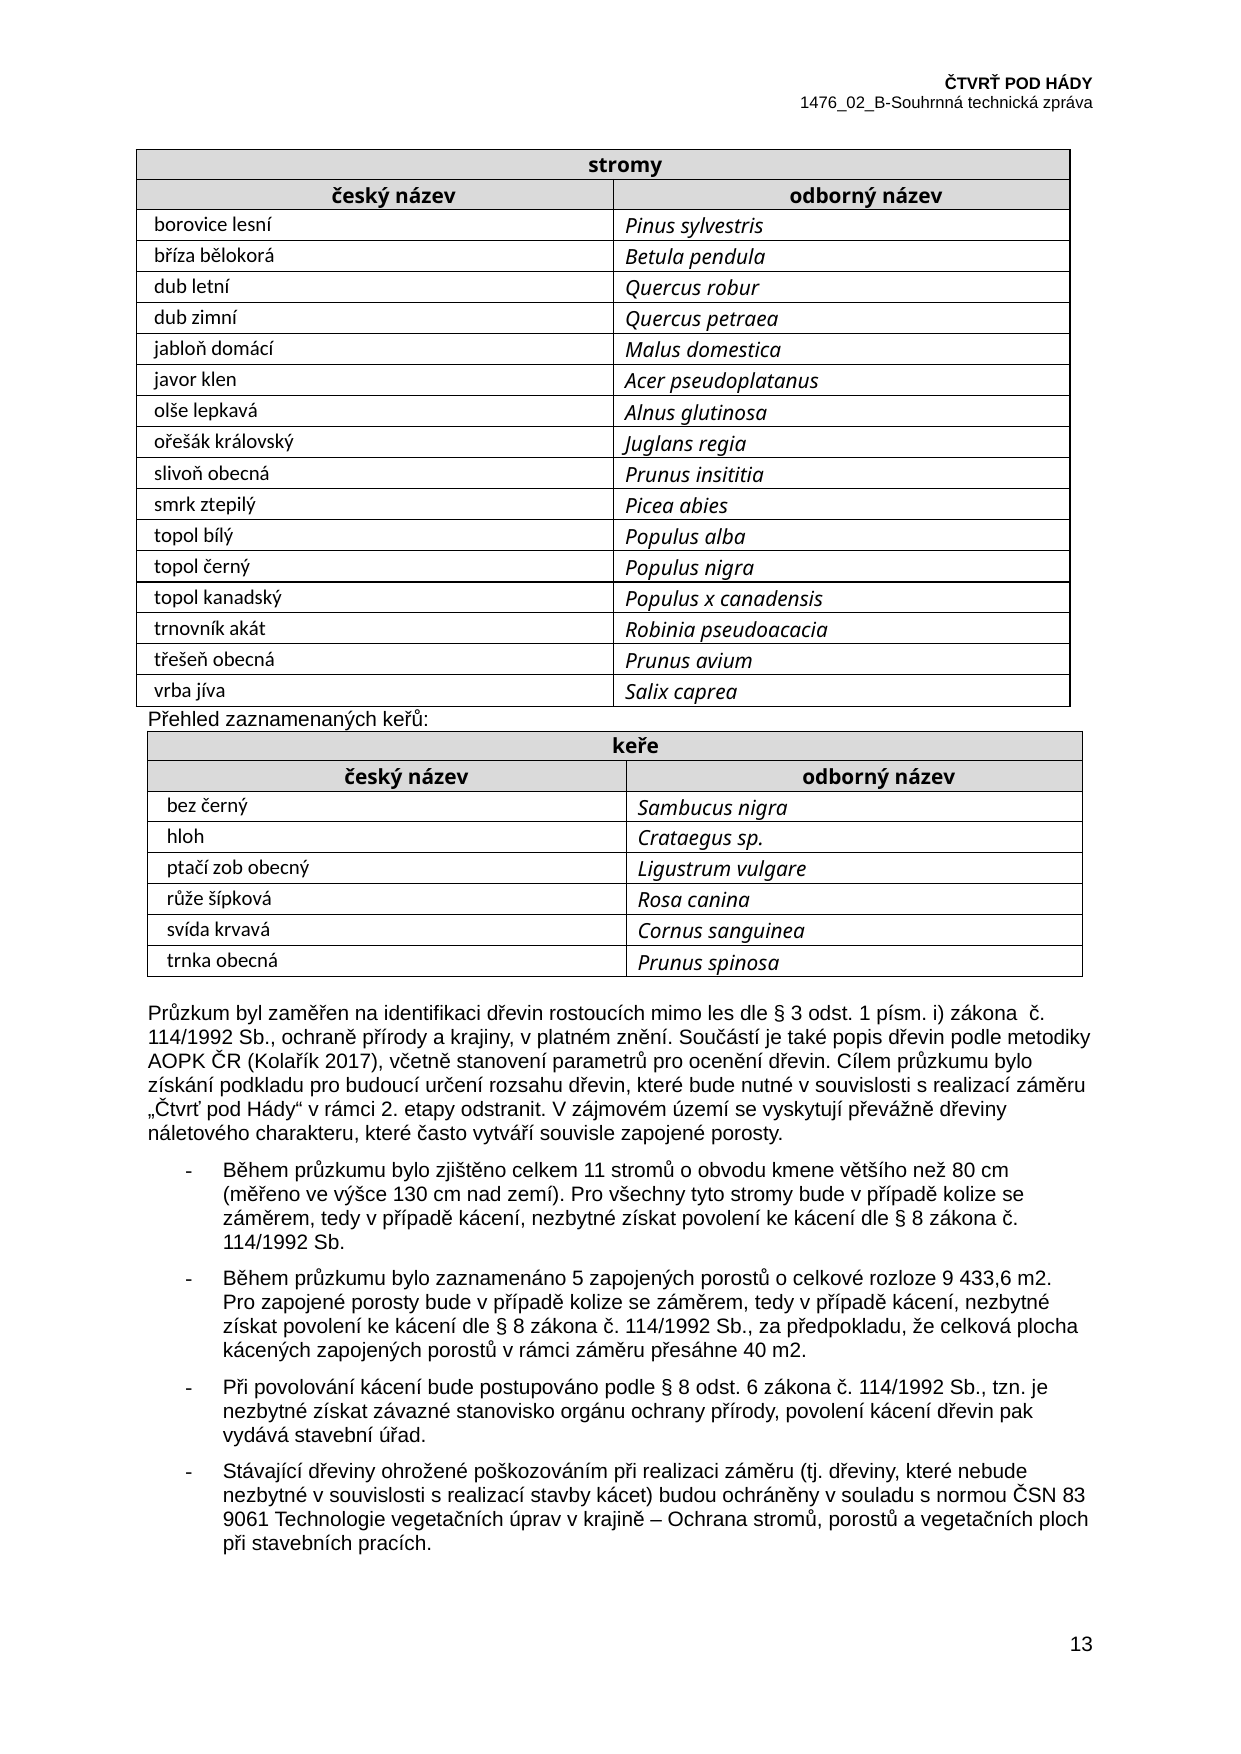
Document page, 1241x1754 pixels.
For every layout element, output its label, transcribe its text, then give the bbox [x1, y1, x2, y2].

table_cell Prunus spinosa [627, 946, 1082, 976]
table_cell Picea abies [614, 489, 1069, 519]
table_cell Populus x canadensis [614, 583, 1069, 612]
table_cell odborný název [627, 761, 1082, 791]
table_cell trnka obecná [148, 946, 626, 976]
table_cell hloh [148, 822, 626, 852]
table_cell vrba jíva [137, 675, 613, 706]
table_cell Ligustrum vulgare [627, 853, 1082, 883]
table_cell Populus alba [614, 520, 1069, 550]
table_cell trnovník akát [137, 613, 613, 643]
table_cell Quercus petraea [614, 303, 1069, 333]
table_cell odborný název [614, 180, 1069, 209]
table_cell javor klen [137, 365, 613, 395]
table_cell jabloň domácí [137, 334, 613, 364]
table_cell český název [148, 761, 626, 791]
table_cell borovice lesní [137, 210, 613, 240]
table_cell Robinia pseudoacacia [614, 613, 1069, 643]
table_cell český název [137, 180, 613, 209]
table_cell Alnus glutinosa [614, 396, 1069, 426]
table_cell Salix caprea [614, 675, 1069, 706]
table_cell svída krvavá [148, 915, 626, 945]
table_cell třešeň obecná [137, 644, 613, 674]
table_cell Pinus sylvestris [614, 210, 1069, 240]
table_cell Prunus insititia [614, 458, 1069, 488]
table_cell olše lepkavá [137, 396, 613, 426]
table_cell Malus domestica [614, 334, 1069, 364]
text Přehled zaznamenaných keřů: [148, 201, 1093, 731]
table_header stromy [137, 150, 1069, 179]
table_cell Juglans regia [614, 427, 1069, 457]
table_cell Populus nigra [614, 551, 1069, 581]
table_cell Prunus avium [614, 644, 1069, 674]
table_cell slivoň obecná [137, 458, 613, 488]
list Během průzkumu bylo zaznamenáno 5 zapojených porostů o celkové rozloze 9 433,6 m2. Pro zapojené porosty bude v případě kolize se záměrem, tedy v případě kácení, nezbytné získat povolení ke kácení dle § 8 zákona č. 114/1992 Sb., za předpokladu, že celková plocha kácených zapojených porostů v rámci záměru přesáhne 40 m2. [185, 1266, 1093, 1362]
table_cell Betula pendula [614, 241, 1069, 271]
table_cell smrk ztepilý [137, 489, 613, 519]
table_cell Crataegus sp. [627, 822, 1082, 852]
table_cell topol černý [137, 551, 613, 581]
text Průzkum byl zaměřen na identifikaci dřevin rostoucích mimo les dle § 3 odst. 1 písm. i) zákona č. 114/1992 Sb., ochraně přírody a krajiny, v platném znění. Součástí je také popis dřevin podle metodiky AOPK ČR (Kolařík 2017), včetně stanovení parametrů pro ocenění dřevin. Cílem průzkumu bylo získání podkladu pro budoucí určení rozsahu dřevin, které bude nutné v souvislosti s realizací záměru „Čtvrť pod Hády“ v rámci 2. etapy odstranit. V zájmovém území se vyskytují převážně dřeviny náletového charakteru, které často vytváří souvisle zapojené porosty. [148, 1001, 1093, 1145]
table_cell bez černý [148, 792, 626, 821]
table_cell Quercus robur [614, 272, 1069, 302]
table_cell topol kanadský [137, 583, 613, 612]
table_cell ptačí zob obecný [148, 853, 626, 883]
list Během průzkumu bylo zjištěno celkem 11 stromů o obvodu kmene většího než 80 cm (měřeno ve výšce 130 cm nad zemí). Pro všechny tyto stromy bude v případě kolize se záměrem, tedy v případě kácení, nezbytné získat povolení ke kácení dle § 8 zákona č. 114/1992 Sb. [185, 1157, 1093, 1253]
table_cell Rosa canina [627, 884, 1082, 914]
table_cell růže šípková [148, 884, 626, 914]
list Při povolování kácení bude postupováno podle § 8 odst. 6 zákona č. 114/1992 Sb., tzn. je nezbytné získat závazné stanovisko orgánu ochrany přírody, povolení kácení dřevin pak vydává stavební úřad. [185, 1374, 1093, 1447]
table_cell ořešák královský [137, 427, 613, 457]
list Stávající dřeviny ohrožené poškozováním při realizaci záměru (tj. dřeviny, které nebude nezbytné v souvislosti s realizací stavby kácet) budou ochráněny v souladu s normou ČSN 83 9061 Technologie vegetačních úprav v krajině – Ochrana stromů, porostů a vegetačních ploch při stavebních pracích. [185, 1459, 1093, 1555]
table_cell dub letní [137, 272, 613, 302]
table_cell Acer pseudoplatanus [614, 365, 1069, 395]
table_cell topol bílý [137, 520, 613, 550]
table_cell dub zimní [137, 303, 613, 333]
table_cell bříza bělokorá [137, 241, 613, 271]
table_header keře [148, 732, 1082, 760]
table_cell Sambucus nigra [627, 792, 1082, 821]
table_cell Cornus sanguinea [627, 915, 1082, 945]
